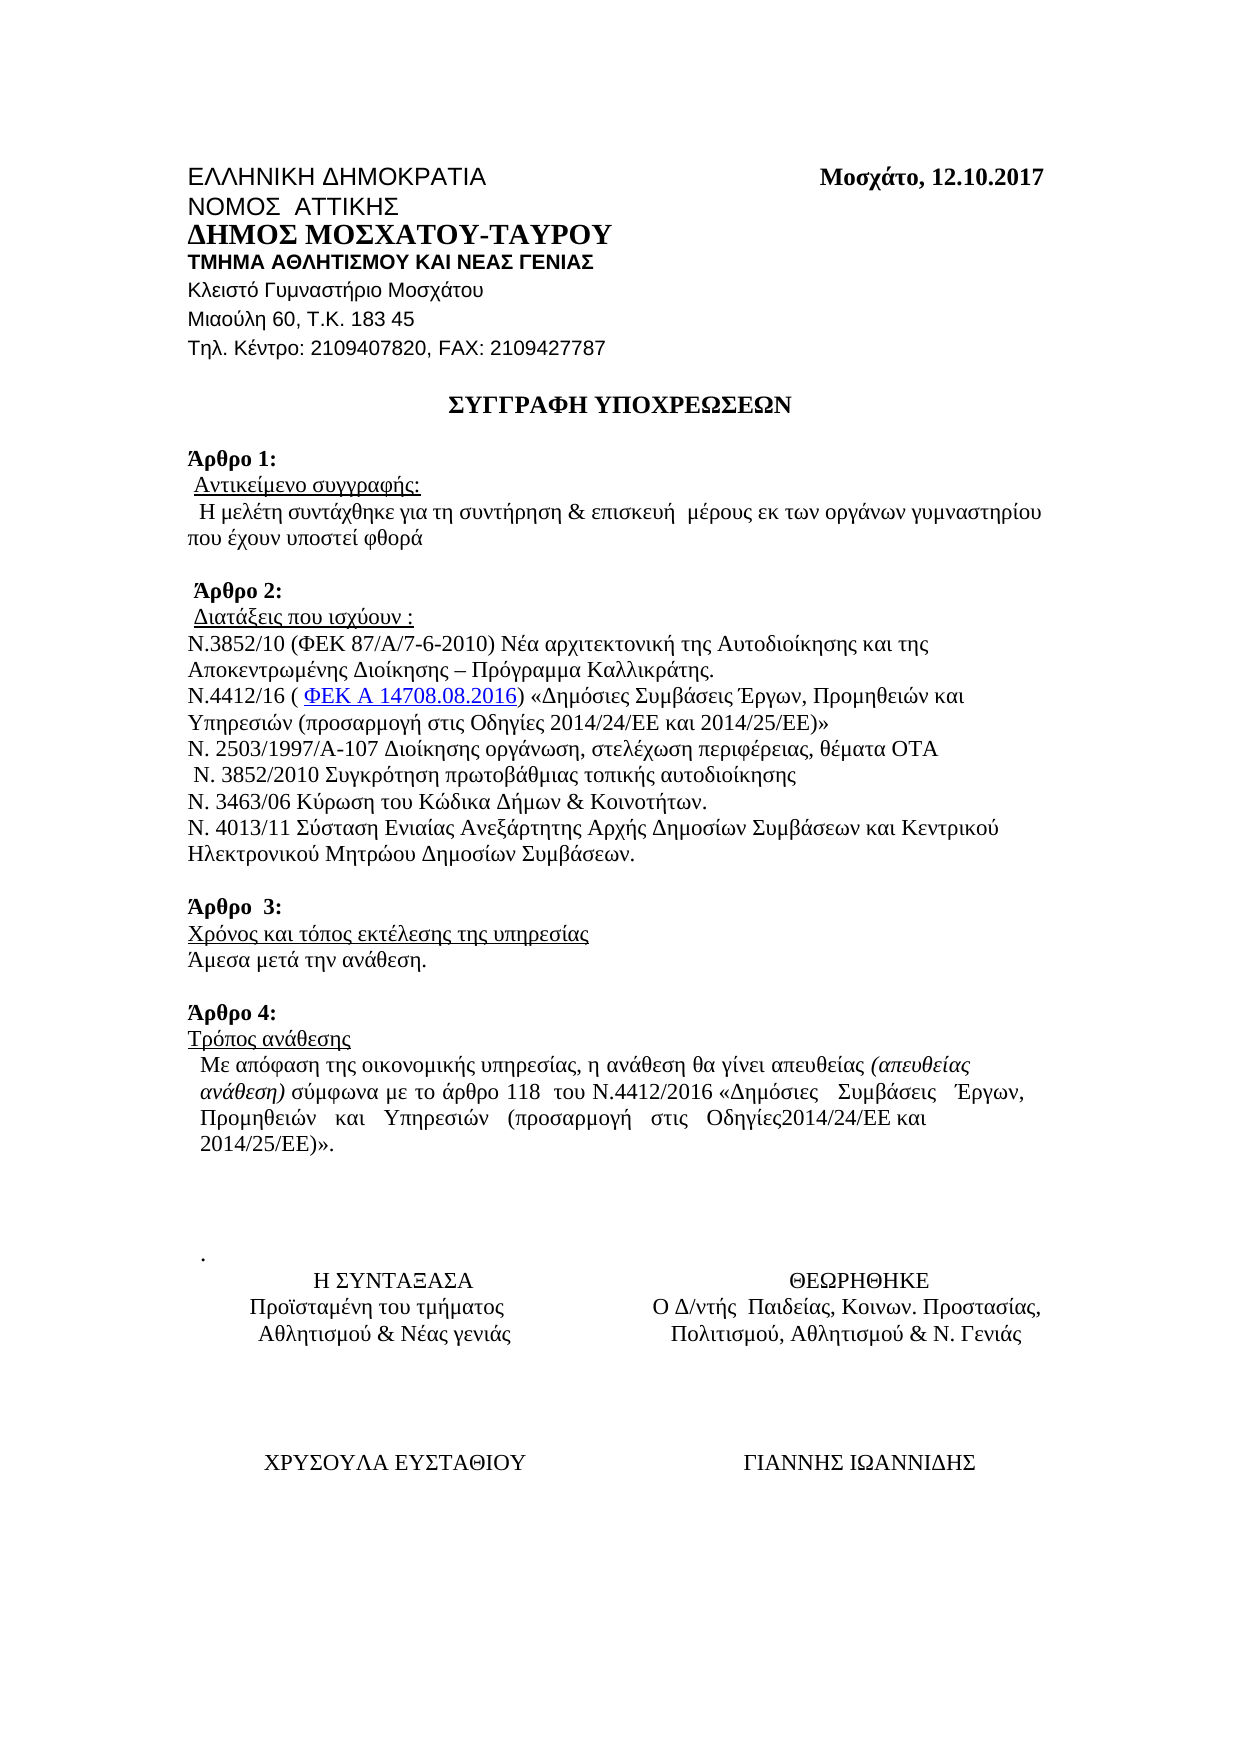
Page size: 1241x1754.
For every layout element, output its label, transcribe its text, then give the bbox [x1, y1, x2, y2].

text Ν.3852/10 (ΦΕΚ 87/Α/7-6-2010) Νέα αρχιτεκτονική της Αυτοδιοίκησης και της Αποκεντρωμένης Διοίκησης – Πρόγραμμα Καλλικράτης. [187, 630, 1053, 682]
subtitle ΕΛΛΗΝΙΚΗ ΔΗΜΟΚΡΑΤΙΑ Μοσχάτο, 12.10.2017 [187, 162, 1053, 192]
text Τηλ. Κέντρο: 2109407820, FAX: 2109427787 [187, 332, 1053, 361]
text Άρθρο 2: [187, 577, 1053, 603]
text Διατάξεις που ισχύουν : [187, 603, 1053, 630]
text Άρθρο 3: [187, 893, 1053, 919]
text ΤΜΗΜΑ ΑΘΛΗΤΙΣΜΟΥ ΚΑΙ ΝΕΑΣ ΓΕΝΙΑΣ [187, 250, 1053, 274]
text Τρόπος ανάθεσης [187, 1025, 1053, 1051]
text Χρόνος και τόπος εκτέλεσης της υπηρεσίας [187, 919, 1053, 946]
text Προϊσταμένη του τμήματος Ο Δ/ντής Παιδείας, Κοινων. Προστασίας, [187, 1293, 1053, 1320]
text Άμεσα μετά την ανάθεση. [187, 946, 1053, 972]
text Άρθρο 4: [187, 999, 1053, 1025]
text Αθλητισμού & Νέας γενιάς Πολιτισμού, Αθλητισμού & Ν. Γενιάς [187, 1320, 1053, 1346]
text ΧΡΥΣΟΥΛΑ ΕΥΣΤΑΘΙΟΥ ΓΙΑΝΝΗΣ ΙΩΑΝΝΙΔΗΣ [187, 1449, 1053, 1476]
text Ν. 3463/06 Κύρωση του Κώδικα Δήμων & Κοινοτήτων. [187, 788, 1053, 814]
text ΔΗΜΟΣ ΜΟΣΧΑΤΟΥ-ΤΑΥΡΟΥ [187, 221, 1053, 250]
text ΣΥΓΓΡΑΦΗ ΥΠΟΧΡΕΩΣΕΩΝ [187, 390, 1053, 419]
text Μιαούλη 60, Τ.Κ. 183 45 [187, 303, 1053, 332]
text ΝΟΜΟΣ ΑΤΤΙΚΗΣ [187, 192, 1053, 221]
text Κλειστό Γυμναστήριο Μοσχάτου [187, 274, 1053, 303]
text Η μελέτη συντάχθηκε για τη συντήρηση & επισκευή μέρους εκ των οργάνων γυμναστηρίου που έχουν υποστεί φθορά [187, 498, 1053, 551]
text Η ΣΥΝΤΑΞΑΣΑ ΘΕΩΡΗΘΗΚΕ [187, 1267, 1053, 1293]
text Ν. 3852/2010 Συγκρότηση πρωτοβάθμιας τοπικής αυτοδιοίκησης [187, 761, 1053, 788]
text Άρθρο 1: [187, 445, 1053, 472]
text Ν.4412/16 ( ΦΕΚ Α 14708.08.2016) «Δημόσιες Συμβάσεις Έργων, Προμηθειών και Υπηρεσιών (προσαρμογή στις Οδηγίες 2014/24/ΕΕ και 2014/25/ΕΕ)» [187, 682, 1053, 735]
text Ν. 2503/1997/Α-107 Διοίκησης οργάνωση, στελέχωση περιφέρειας, θέματα ΟΤΑ [187, 735, 1053, 761]
text Με απόφαση της οικονομικής υπηρεσίας, η ανάθεση θα γίνει απευθείας (απευθείας ανάθεση) σύμφωνα με το άρθρο 118 του Ν.4412/2016 «Δημόσιες Συμβάσεις Έργων, Προμηθειών και Υπηρεσιών (προσαρμογή στις Οδηγίες2014/24/ΕΕ και 2014/25/ΕΕ)». [200, 1051, 1045, 1157]
text Αντικείμενο συγγραφής: [187, 472, 1053, 498]
text Ν. 4013/11 Σύσταση Ενιαίας Ανεξάρτητης Αρχής Δημοσίων Συμβάσεων και Κεντρικού Ηλεκτρονικού Μητρώου Δημοσίων Συμβάσεων. [187, 814, 1053, 867]
